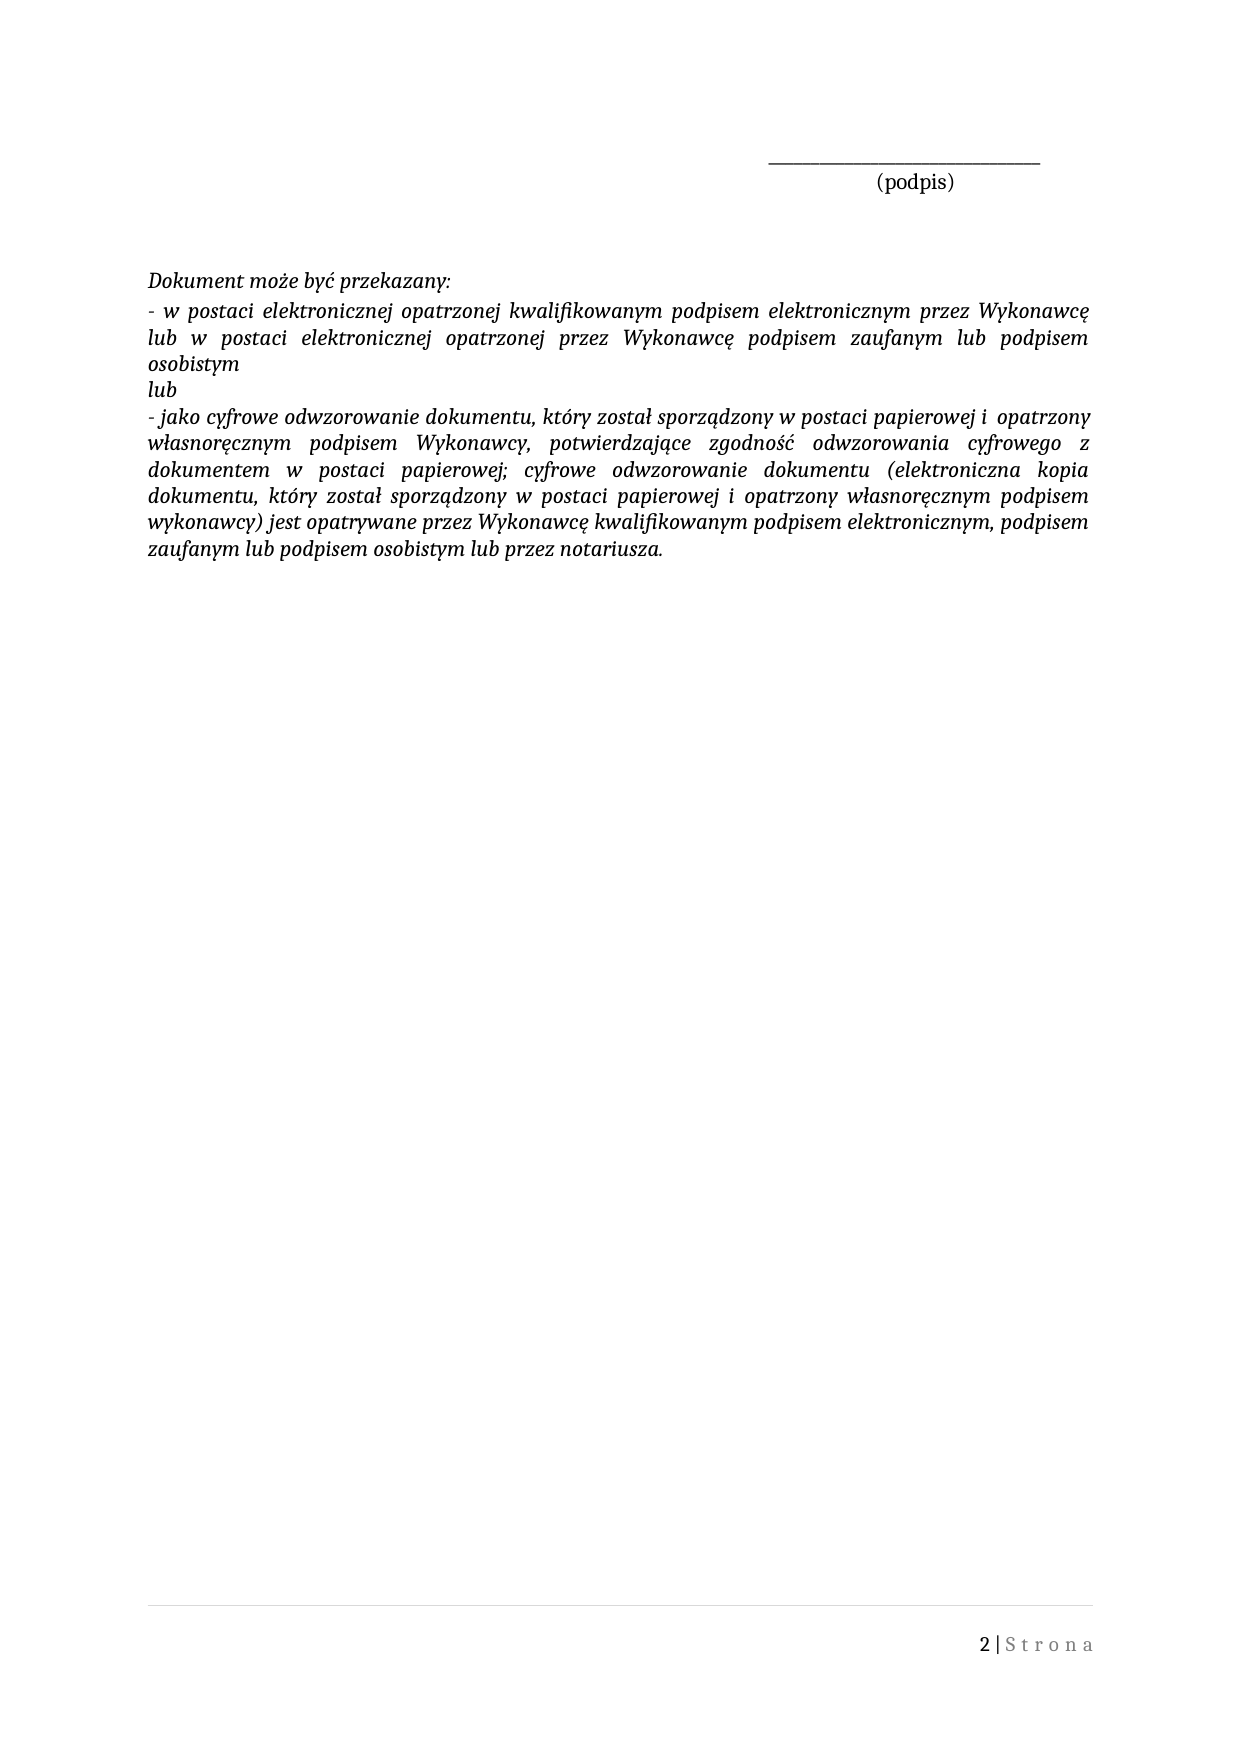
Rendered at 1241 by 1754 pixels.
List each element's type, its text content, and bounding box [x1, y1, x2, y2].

text - w postaci elektronicznej opatrzonej kwalifikowanym podpisem elektronicznym przez Wykonawcę lub w postaci elektronicznej opatrzonej przez Wykonawcę podpisem zaufanym lub podpisem osobistym [148, 298, 1093, 377]
text - jako cyfrowe odwzorowanie dokumentu, który został sporządzony w postaci papierowej i opatrzony własnoręcznym podpisem Wykonawcy, potwierdzające zgodność odwzorowania cyfrowego z dokumentem w postaci papierowej; cyfrowe odwzorowanie dokumentu (elektroniczna kopia dokumentu, który został sporządzony w postaci papierowej i opatrzony własnoręcznym podpisem wykonawcy) jest opatrywane przez Wykonawcę kwalifikowanym podpisem elektronicznym, podpisem zaufanym lub podpisem osobistym lub przez notariusza. [148, 404, 1093, 562]
text lub [148, 377, 1093, 404]
text Dokument może być przekazany: [148, 268, 1093, 294]
text ________________________________ (podpis) [738, 142, 1093, 195]
